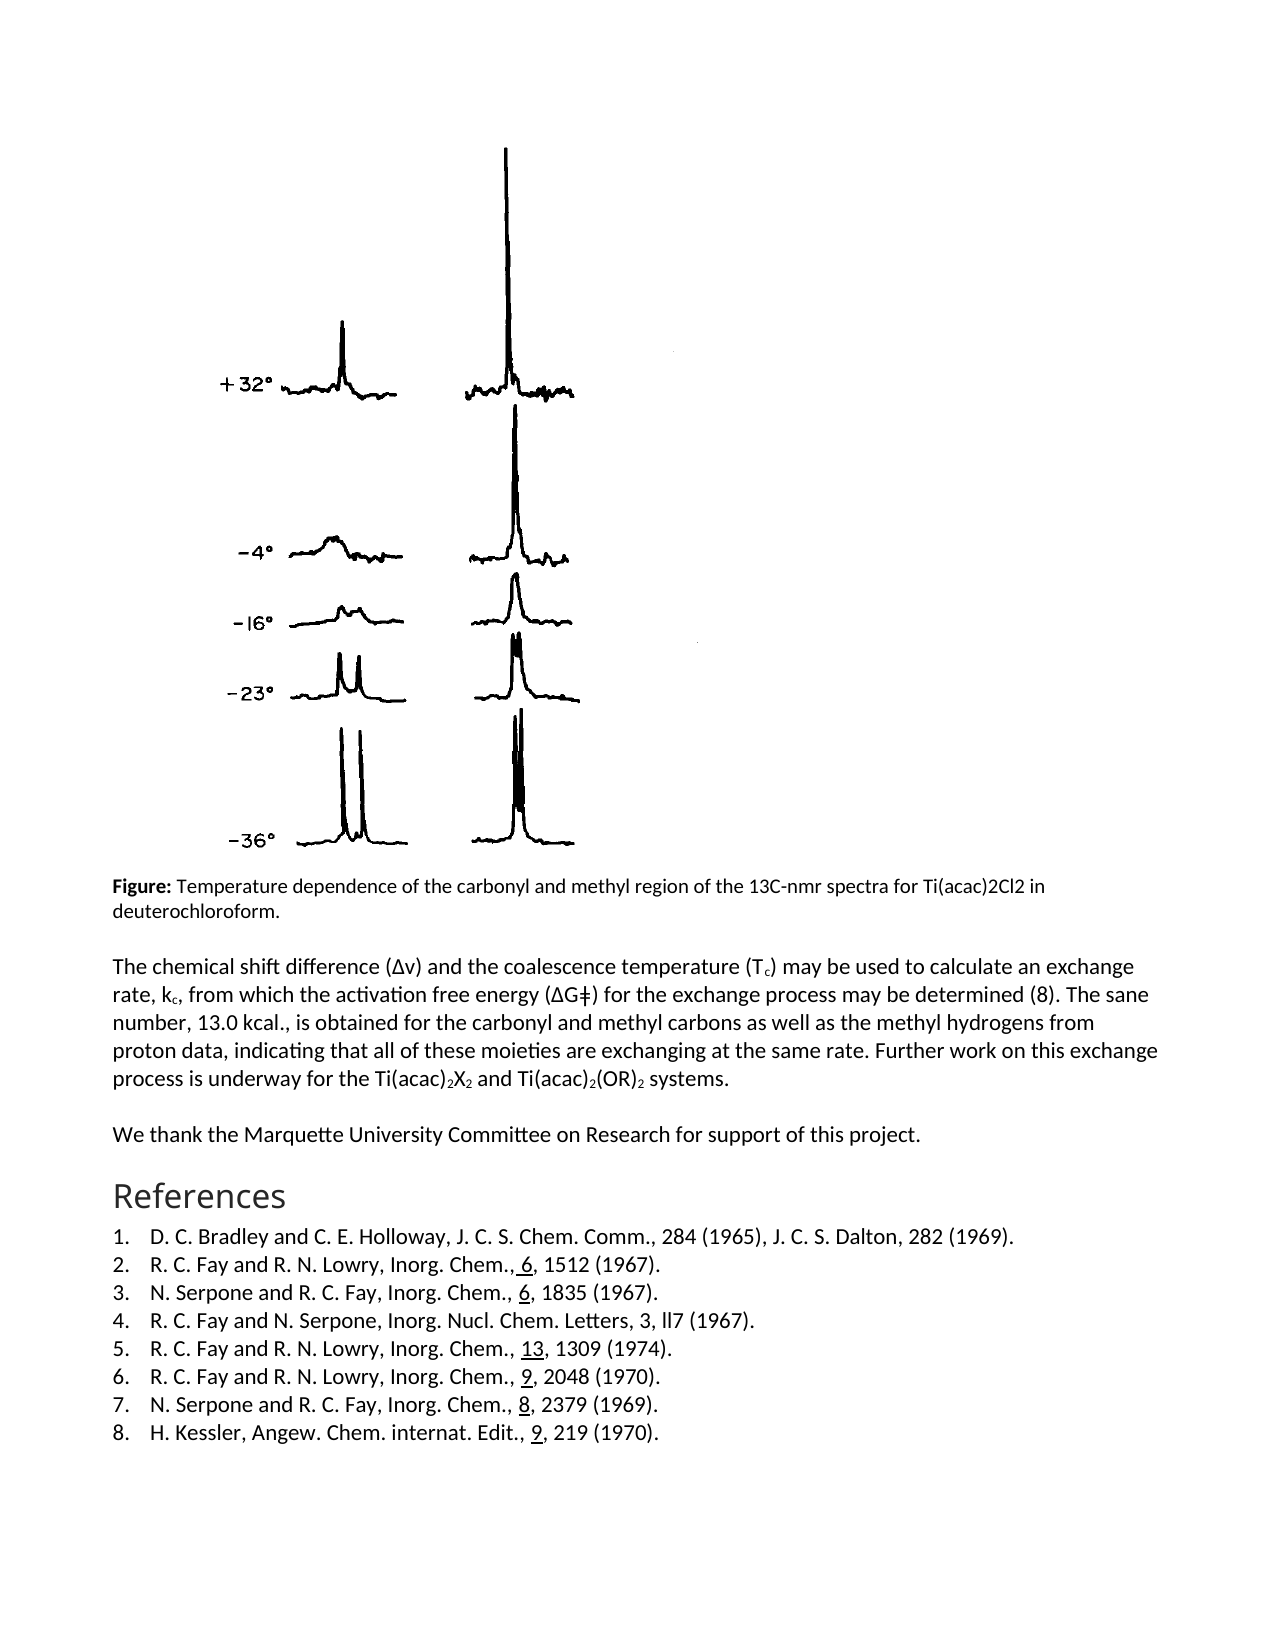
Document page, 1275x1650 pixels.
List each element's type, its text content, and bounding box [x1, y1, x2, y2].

subtitle References [112, 1173, 1162, 1218]
list R. C. Fay and N. Serpone, Inorg. Nucl. Chem. Letters, 3, ll7 (1967). [112, 1306, 1162, 1334]
list N. Serpone and R. C. Fay, Inorg. Chem., 8, 2379 (1969). [112, 1390, 1162, 1418]
list R. C. Fay and R. N. Lowry, Inorg. Chem., 9, 2048 (1970). [112, 1362, 1162, 1390]
list D. C. Bradley and C. E. Holloway, J. C. S. Chem. Comm., 284 (1965), J. C. S. Dalton, 282 (1969). [112, 1222, 1162, 1250]
list N. Serpone and R. C. Fay, Inorg. Chem., 6, 1835 (1967). [112, 1278, 1162, 1306]
text Figure: Temperature dependence of the carbonyl and methyl region of the 13C-nmr spectra for Ti(acac)2Cl2 in deuterochloroform. [112, 873, 1162, 924]
text The chemical shift difference (Δv) and the coalescence temperature (Tc) may be used to calculate an exchange rate, kc, from which the activation free energy (ΔGǂ) for the exchange process may be determined (8). The sane number, 13.0 kcal., is obtained for the carbonyl and methyl carbons as well as the methyl hydrogens from proton data, indicating that all of these moieties are exchanging at the same rate. Further work on this exchange process is underway for the Ti(acac)2X2 and Ti(acac)2(OR)2 systems. [112, 952, 1162, 1092]
list R. C. Fay and R. N. Lowry, Inorg. Chem., 6, 1512 (1967). [112, 1250, 1162, 1278]
list H. Kessler, Angew. Chem. internat. Edit., 9, 219 (1970). [112, 1418, 1162, 1446]
list R. C. Fay and R. N. Lowry, Inorg. Chem., 13, 1309 (1974). [112, 1334, 1162, 1362]
text We thank the Marquette University Committee on Research for support of this project. [112, 1120, 1162, 1148]
